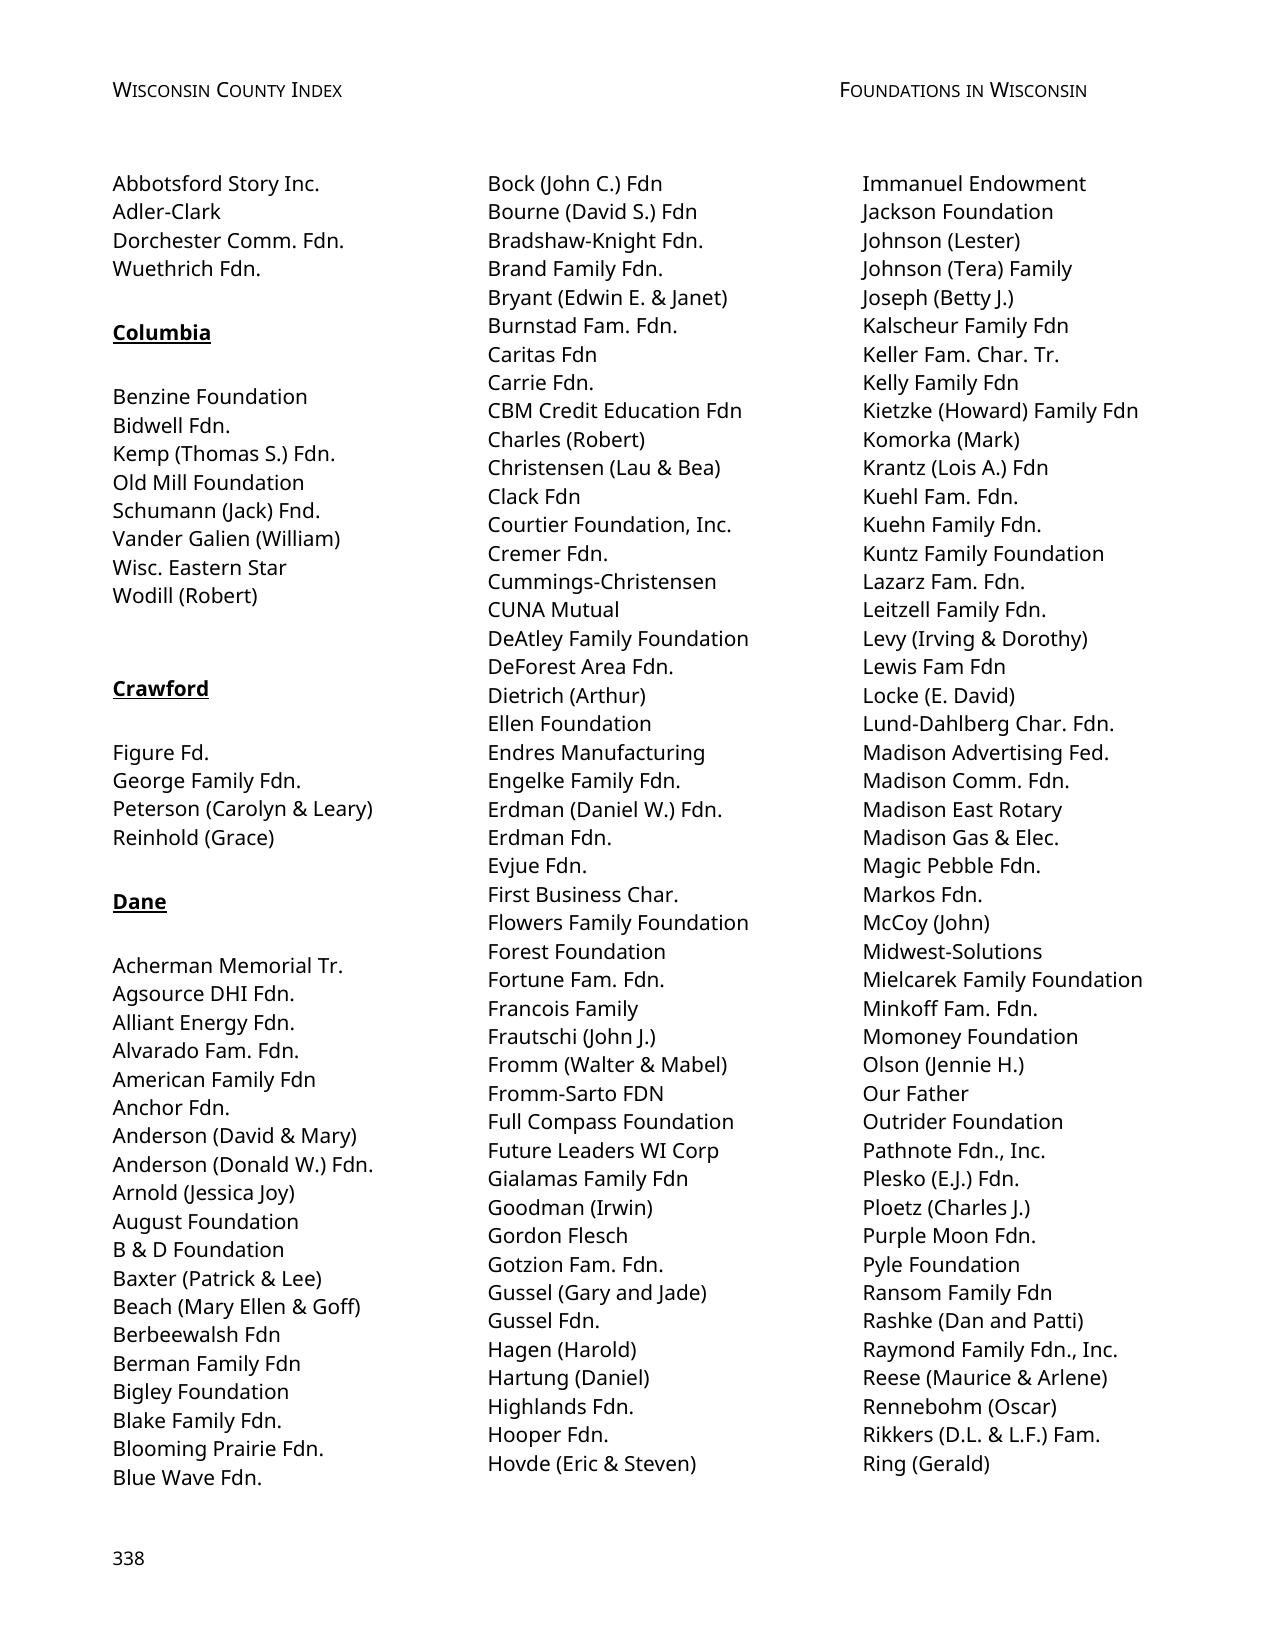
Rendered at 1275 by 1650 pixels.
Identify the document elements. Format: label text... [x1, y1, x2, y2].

text Berman Family Fdn [112, 1349, 412, 1377]
text Lazarz Fam. Fdn. [862, 567, 1162, 596]
text Erdman (Daniel W.) Fdn. [487, 795, 787, 823]
text Alvarado Fam. Fdn. [112, 1036, 412, 1065]
text Full Compass Foundation [487, 1107, 787, 1136]
text Baxter (Patrick & Lee) [112, 1264, 412, 1292]
text Cummings-Christensen [487, 567, 787, 596]
text Ring (Gerald) [862, 1449, 1162, 1477]
text Caritas Fdn [487, 340, 787, 368]
text Cremer Fdn. [487, 539, 787, 567]
text Plesko (E.J.) Fdn. [862, 1164, 1162, 1193]
text Hartung (Daniel) [487, 1363, 787, 1392]
text Acherman Memorial Tr. [112, 951, 412, 979]
text Wuethrich Fdn. [112, 254, 412, 283]
text Pyle Foundation [862, 1250, 1162, 1278]
text Jackson Foundation [862, 197, 1162, 226]
text Bigley Foundation [112, 1377, 412, 1406]
text Madison Gas & Elec. [862, 823, 1162, 852]
text Forest Foundation [487, 937, 787, 965]
text Kuehn Family Fdn. [862, 510, 1162, 539]
text Vander Galien (William) [112, 524, 412, 553]
text Schumann (Jack) Fnd. [112, 496, 412, 524]
text Berbeewalsh Fdn [112, 1321, 412, 1349]
text Old Mill Foundation [112, 468, 412, 496]
text Gotzion Fam. Fdn. [487, 1250, 787, 1278]
text Immanuel Endowment [862, 169, 1162, 197]
text Raymond Family Fdn., Inc. [862, 1335, 1162, 1363]
text Abbotsford Story Inc. [112, 169, 412, 197]
text Ransom Family Fdn [862, 1278, 1162, 1307]
text Kietzke (Howard) Family Fdn [862, 397, 1162, 425]
text Keller Fam. Char. Tr. [862, 340, 1162, 368]
text American Family Fdn [112, 1065, 412, 1093]
text Bock (John C.) Fdn [487, 169, 787, 197]
text Johnson (Tera) Family [862, 254, 1162, 283]
text Evjue Fdn. [487, 852, 787, 880]
text Leitzell Family Fdn. [862, 596, 1162, 624]
text Crawford [112, 674, 412, 702]
text Carrie Fdn. [487, 368, 787, 397]
text Engelke Family Fdn. [487, 766, 787, 795]
text Lund-Dahlberg Char. Fdn. [862, 709, 1162, 738]
text Clack Fdn [487, 482, 787, 510]
text Magic Pebble Fdn. [862, 852, 1162, 880]
text Frautschi (John J.) [487, 1022, 787, 1051]
text Fortune Fam. Fdn. [487, 965, 787, 994]
text August Foundation [112, 1207, 412, 1235]
text Hooper Fdn. [487, 1420, 787, 1449]
text Olson (Jennie H.) [862, 1051, 1162, 1079]
text Charles (Robert) [487, 425, 787, 453]
text Bourne (David S.) Fdn [487, 197, 787, 226]
text Komorka (Mark) [862, 425, 1162, 453]
text Dane [112, 887, 412, 915]
text Kuntz Family Foundation [862, 539, 1162, 567]
text DeForest Area Fdn. [487, 652, 787, 681]
text Ploetz (Charles J.) [862, 1193, 1162, 1221]
text Wodill (Robert) [112, 581, 412, 610]
text Levy (Irving & Dorothy) [862, 624, 1162, 652]
text Fromm-Sarto FDN [487, 1079, 787, 1107]
text CUNA Mutual [487, 596, 787, 624]
text Courtier Foundation, Inc. [487, 510, 787, 539]
text Momoney Foundation [862, 1022, 1162, 1051]
text Kuehl Fam. Fdn. [862, 482, 1162, 510]
text Gussel (Gary and Jade) [487, 1278, 787, 1307]
text Figure Fd. [112, 738, 412, 766]
text Adler-Clark [112, 197, 412, 226]
text Francois Family [487, 994, 787, 1022]
text Madison Comm. Fdn. [862, 766, 1162, 795]
text Blooming Prairie Fdn. [112, 1434, 412, 1463]
text McCoy (John) [862, 908, 1162, 937]
text George Family Fdn. [112, 766, 412, 794]
text Krantz (Lois A.) Fdn [862, 453, 1162, 482]
text Locke (E. David) [862, 681, 1162, 709]
text Alliant Energy Fdn. [112, 1008, 412, 1036]
text Goodman (Irwin) [487, 1193, 787, 1221]
text Kelly Family Fdn [862, 368, 1162, 397]
text Gordon Flesch [487, 1221, 787, 1250]
text Midwest-Solutions [862, 937, 1162, 965]
text Flowers Family Foundation [487, 908, 787, 937]
text Rashke (Dan and Patti) [862, 1307, 1162, 1335]
text Rennebohm (Oscar) [862, 1392, 1162, 1420]
text Blue Wave Fdn. [112, 1463, 412, 1491]
text Agsource DHI Fdn. [112, 979, 412, 1008]
text Rikkers (D.L. & L.F.) Fam. [862, 1420, 1162, 1449]
text Bradshaw-Knight Fdn. [487, 226, 787, 254]
text Hovde (Eric & Steven) [487, 1449, 787, 1477]
text First Business Char. [487, 880, 787, 908]
text Beach (Mary Ellen & Goff) [112, 1292, 412, 1321]
text Joseph (Betty J.) [862, 283, 1162, 311]
text Benzine Foundation [112, 382, 412, 411]
text Madison East Rotary [862, 795, 1162, 823]
text Highlands Fdn. [487, 1392, 787, 1420]
text Johnson (Lester) [862, 226, 1162, 254]
text Wisc. Eastern Star [112, 553, 412, 581]
text Peterson (Carolyn & Leary) [112, 794, 412, 823]
text Pathnote Fdn., Inc. [862, 1136, 1162, 1164]
text Madison Advertising Fed. [862, 738, 1162, 766]
text B & D Foundation [112, 1235, 412, 1264]
text Anderson (David & Mary) [112, 1122, 412, 1150]
text Outrider Foundation [862, 1107, 1162, 1136]
text CBM Credit Education Fdn [487, 397, 787, 425]
text Future Leaders WI Corp [487, 1136, 787, 1164]
text Columbia [112, 318, 412, 347]
text Bryant (Edwin E. & Janet) [487, 283, 787, 311]
text Brand Family Fdn. [487, 254, 787, 283]
text Burnstad Fam. Fdn. [487, 311, 787, 340]
text Dorchester Comm. Fdn. [112, 226, 412, 254]
text Hagen (Harold) [487, 1335, 787, 1363]
text Kalscheur Family Fdn [862, 311, 1162, 340]
text Kemp (Thomas S.) Fdn. [112, 439, 412, 468]
text Reese (Maurice & Arlene) [862, 1363, 1162, 1392]
text Anderson (Donald W.) Fdn. [112, 1150, 412, 1178]
text Mielcarek Family Foundation [862, 965, 1162, 994]
text Purple Moon Fdn. [862, 1221, 1162, 1250]
text Our Father [862, 1079, 1162, 1107]
text Bidwell Fdn. [112, 411, 412, 439]
text DeAtley Family Foundation [487, 624, 787, 652]
text Reinhold (Grace) [112, 823, 412, 851]
text Ellen Foundation [487, 709, 787, 738]
text Gialamas Family Fdn [487, 1164, 787, 1193]
text Blake Family Fdn. [112, 1406, 412, 1434]
text Arnold (Jessica Joy) [112, 1178, 412, 1207]
text Christensen (Lau & Bea) [487, 453, 787, 482]
text Anchor Fdn. [112, 1093, 412, 1122]
text Markos Fdn. [862, 880, 1162, 908]
text Endres Manufacturing [487, 738, 787, 766]
text Minkoff Fam. Fdn. [862, 994, 1162, 1022]
text Fromm (Walter & Mabel) [487, 1051, 787, 1079]
text Dietrich (Arthur) [487, 681, 787, 709]
text Erdman Fdn. [487, 823, 787, 852]
text Gussel Fdn. [487, 1307, 787, 1335]
text Lewis Fam Fdn [862, 652, 1162, 681]
